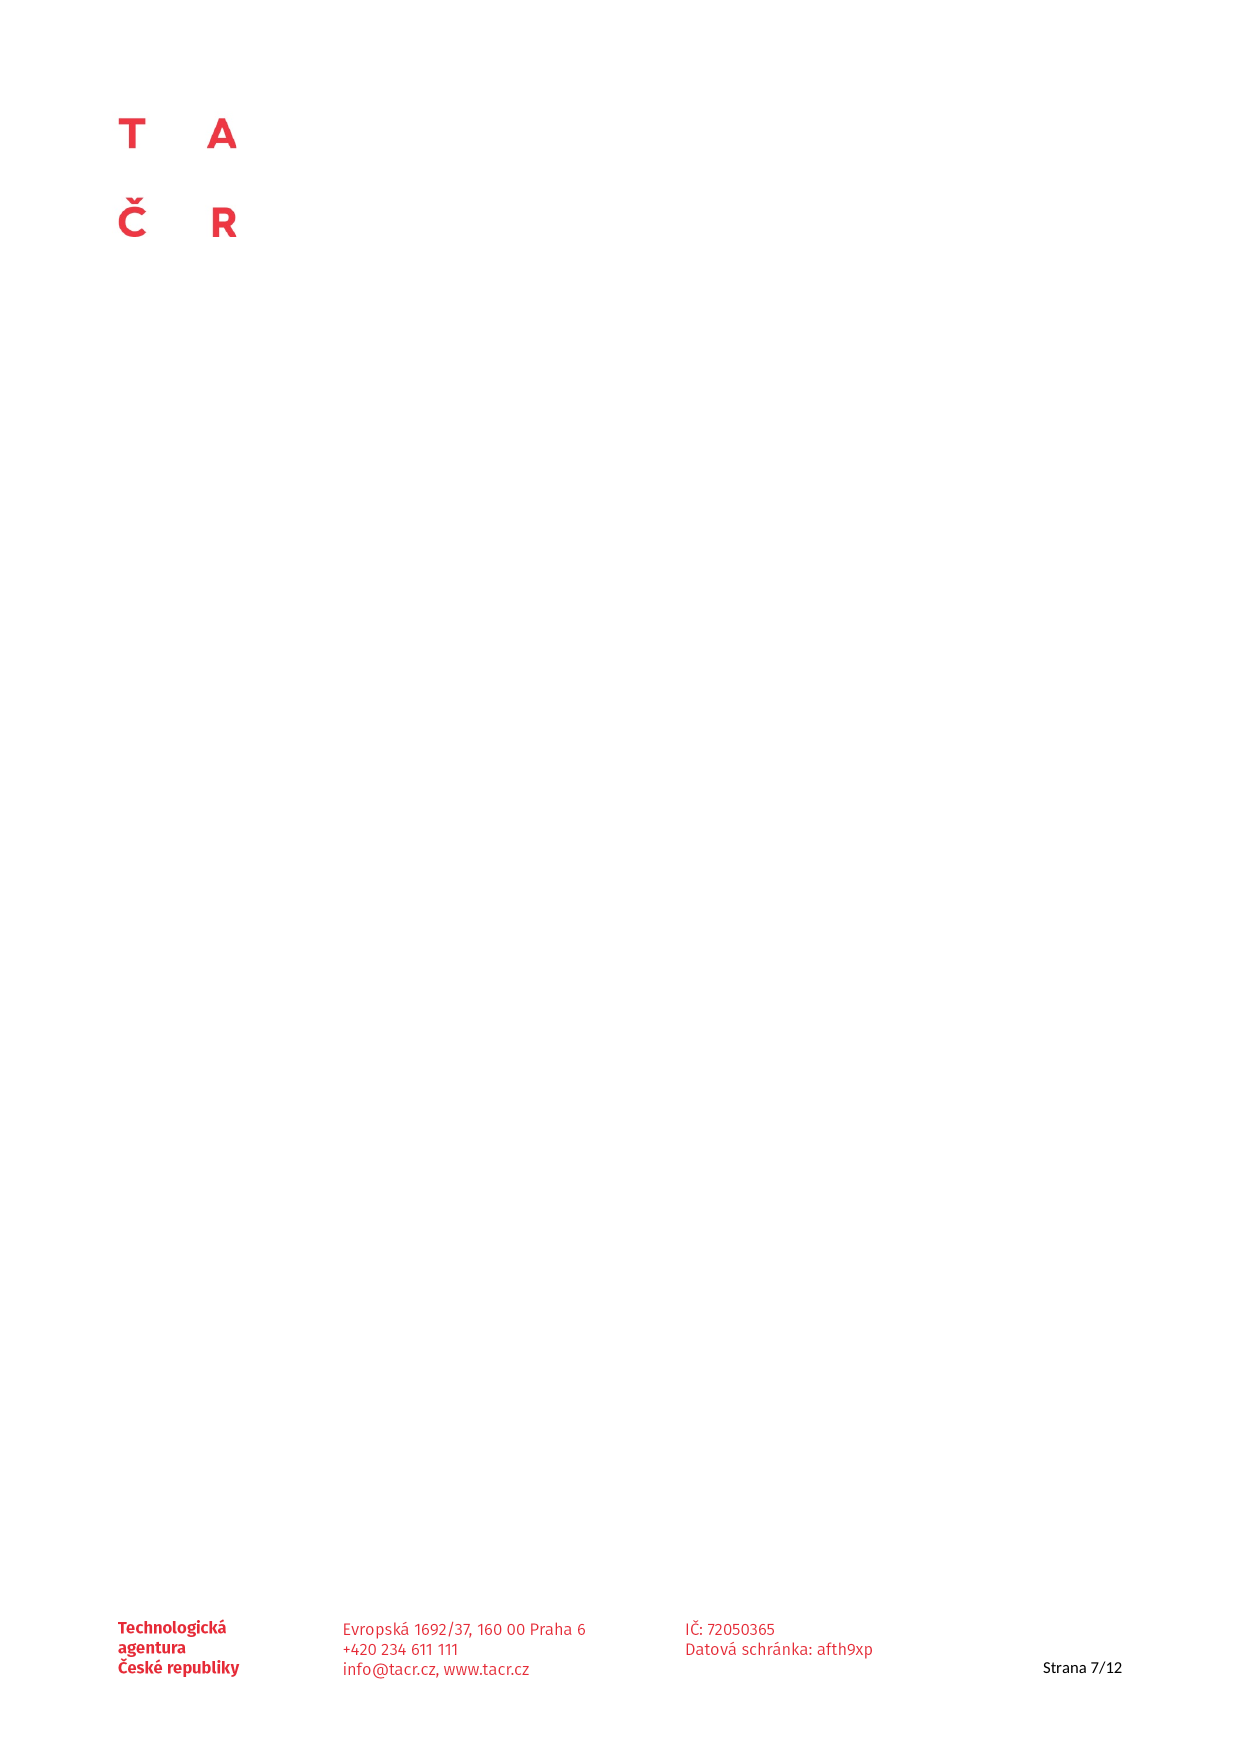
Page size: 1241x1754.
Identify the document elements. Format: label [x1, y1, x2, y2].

picture [0, 0, 237, 237]
picture [0, 1609, 951, 1754]
